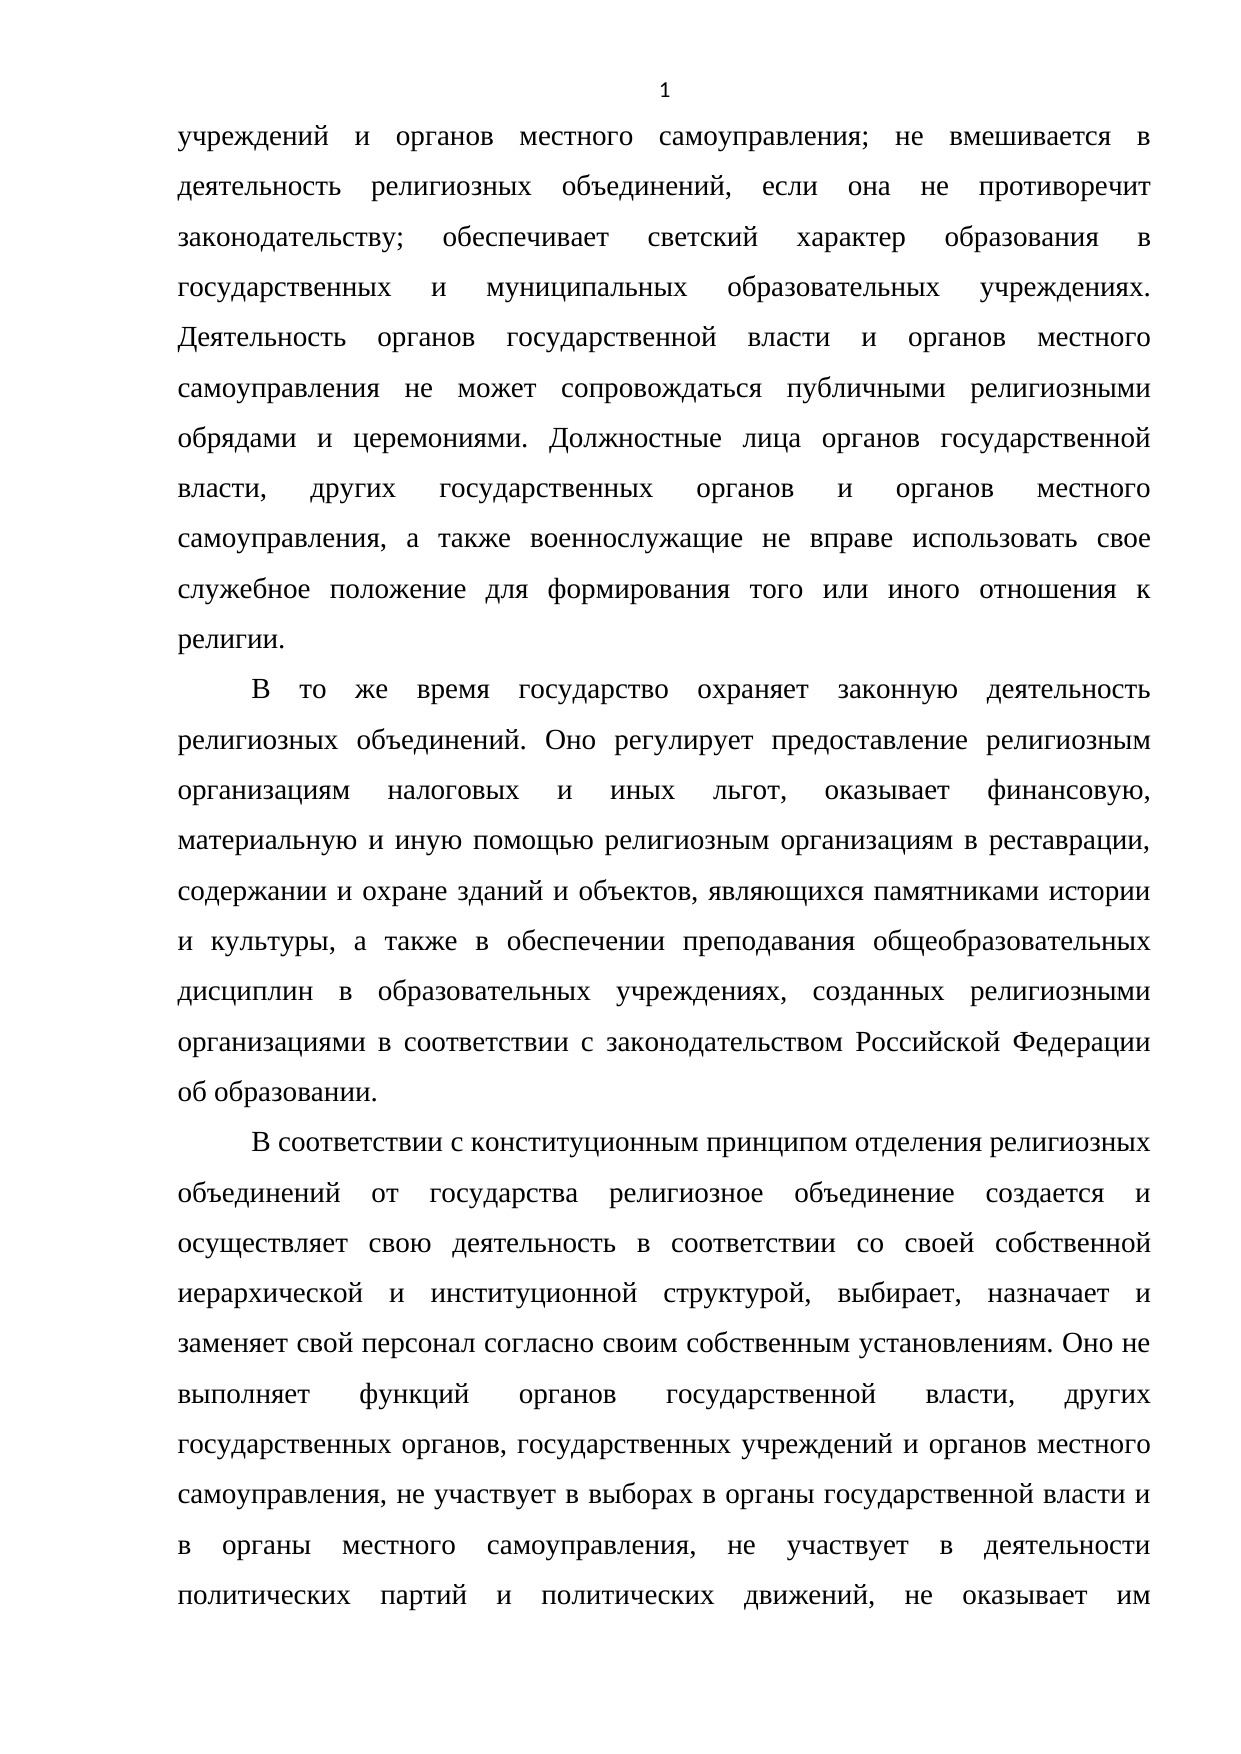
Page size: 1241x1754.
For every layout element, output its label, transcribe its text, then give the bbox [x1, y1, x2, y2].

text В то же время государство охраняет законную деятельность религиозных объединений. Оно регулирует предоставление религиозным организациям налоговых и иных льгот, оказывает финансовую, материальную и иную помощью религиозным организациям в реставрации, содержании и охране зданий и объектов, являющихся памятниками истории и культуры, а также в обеспечении преподавания общеобразовательных дисциплин в образовательных учреждениях, созданных религиозными организациями в соответствии с законодательством Российской Федерации об образовании. [177, 672, 1152, 1108]
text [177, 1124, 1152, 1611]
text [177, 118, 1152, 655]
